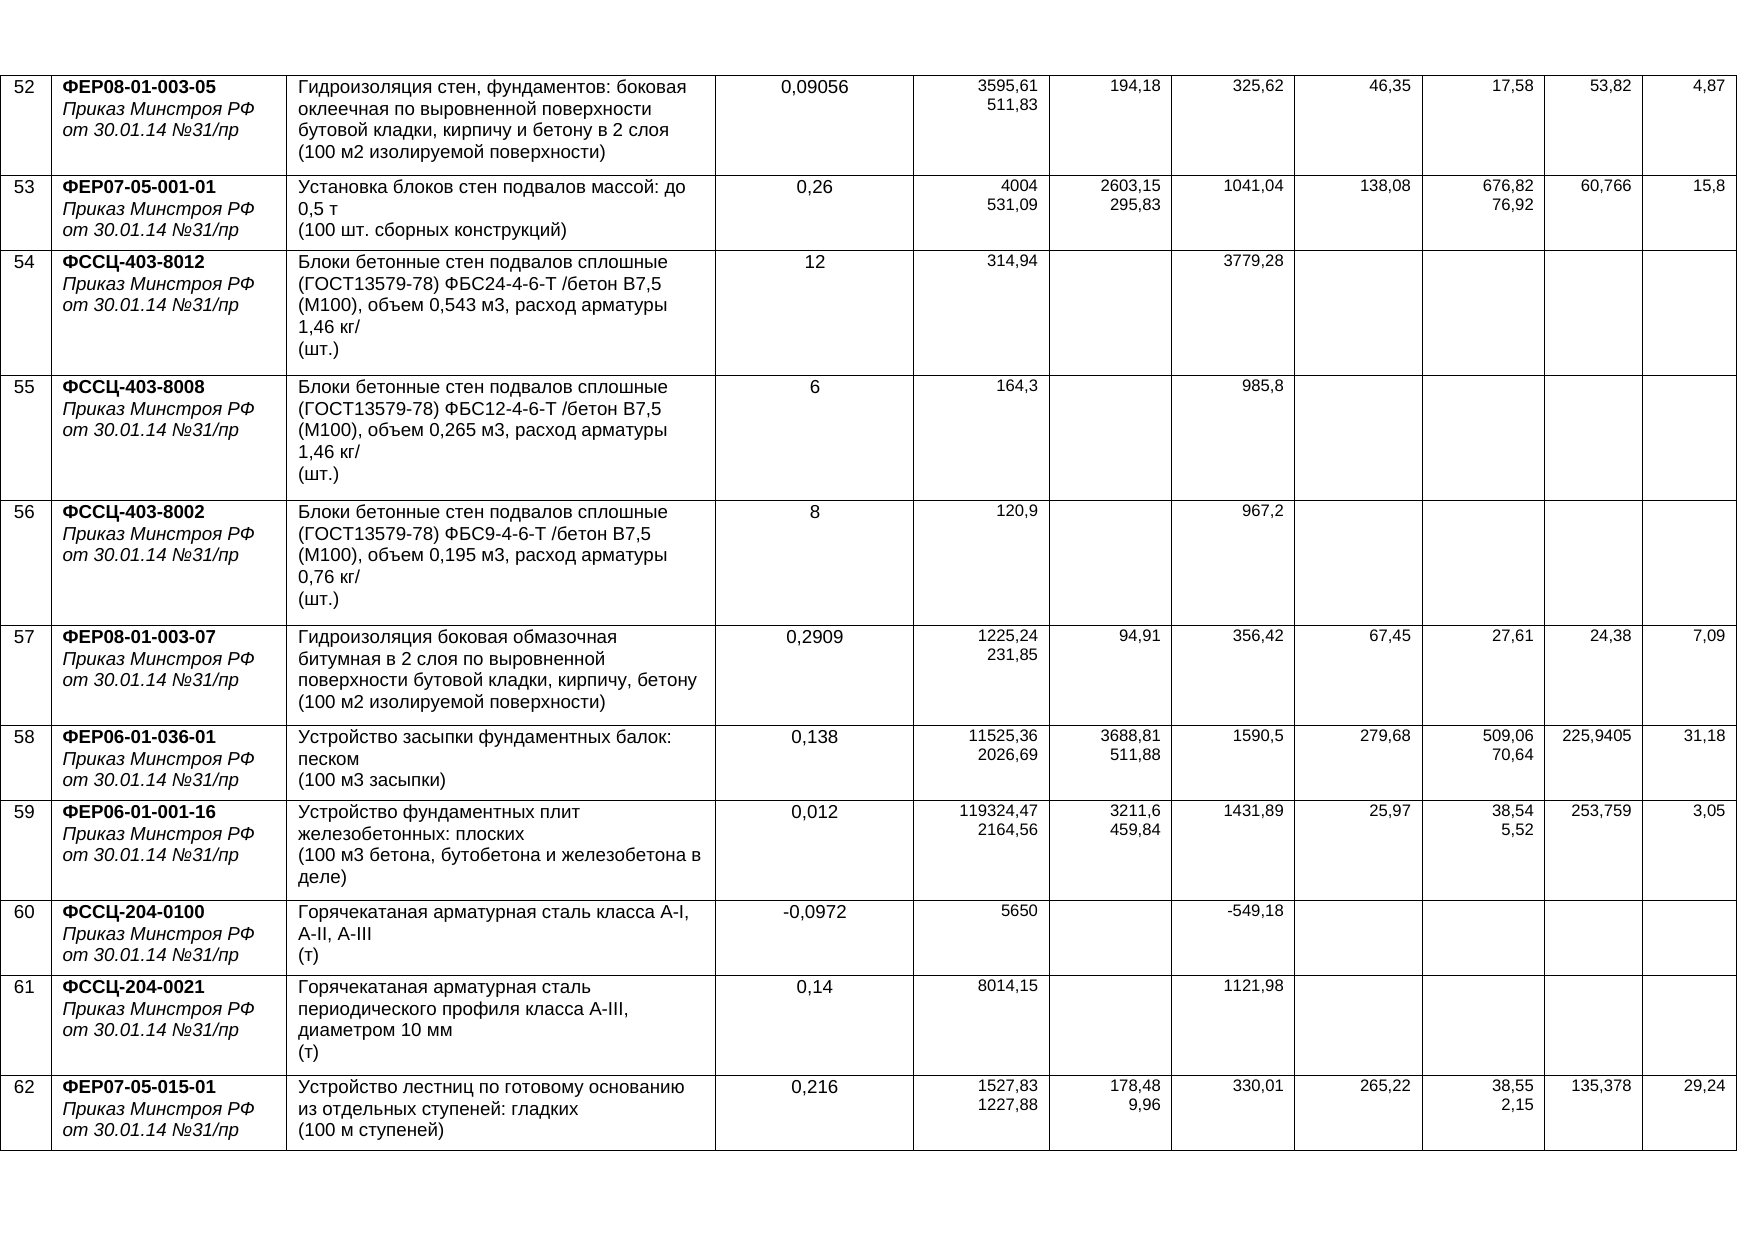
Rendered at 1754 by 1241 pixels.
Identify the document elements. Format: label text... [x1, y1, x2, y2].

table_cell [1050, 251, 1171, 375]
table_cell [1545, 376, 1642, 500]
table_cell ФССЦ-403-8008 Приказ Минстроя РФ от 30.01.14 №31/пр [52, 376, 286, 500]
table_cell 676,82 76,92 [1423, 176, 1544, 250]
table_cell 58 [1, 726, 51, 800]
table_cell ФЕР07-05-001-01 Приказ Минстроя РФ от 30.01.14 №31/пр [52, 176, 286, 250]
table_cell 38,54 5,52 [1423, 801, 1544, 900]
table_cell [1643, 501, 1736, 625]
table_cell 55 [1, 376, 51, 500]
table_cell 29,24 [1643, 1076, 1736, 1150]
table_cell 3595,61 511,83 [914, 76, 1049, 175]
table_cell 8014,15 [914, 976, 1049, 1075]
table_cell 67,45 [1295, 626, 1422, 725]
table_cell 265,22 [1295, 1076, 1422, 1150]
table_cell 1041,04 [1172, 176, 1294, 250]
table_cell 138,08 [1295, 176, 1422, 250]
table_cell [1423, 501, 1544, 625]
table_cell 53 [1, 176, 51, 250]
table_cell 60 [1, 901, 51, 975]
table_cell -549,18 [1172, 901, 1294, 975]
table_cell 0,09056 [716, 76, 913, 175]
table_cell 3211,6 459,84 [1050, 801, 1171, 900]
table_cell 7,09 [1643, 626, 1736, 725]
table_cell Горячекатаная арматурная сталь периодического профиля класса А-III, диаметром 10 мм (т) [287, 976, 715, 1075]
table_cell [1423, 251, 1544, 375]
table_cell 119324,47 2164,56 [914, 801, 1049, 900]
table_cell 3779,28 [1172, 251, 1294, 375]
table_cell 0,26 [716, 176, 913, 250]
table_cell 253,759 [1545, 801, 1642, 900]
table_cell 4004 531,09 [914, 176, 1049, 250]
table_cell Блоки бетонные стен подвалов сплошные (ГОСТ13579-78) ФБС12-4-6-Т /бетон В7,5 (М100), объем 0,265 м3, расход арматуры 1,46 кг/ (шт.) [287, 376, 715, 500]
table_cell 17,58 [1423, 76, 1544, 175]
table_cell 985,8 [1172, 376, 1294, 500]
table_cell 56 [1, 501, 51, 625]
table_cell [1295, 976, 1422, 1075]
table_cell 135,378 [1545, 1076, 1642, 1150]
table_cell Гидроизоляция боковая обмазочная битумная в 2 слоя по выровненной поверхности бутовой кладки, кирпичу, бетону (100 м2 изолируемой поверхности) [287, 626, 715, 725]
table_cell 52 [1, 76, 51, 175]
table_cell 61 [1, 976, 51, 1075]
table_cell ФССЦ-403-8002 Приказ Минстроя РФ от 30.01.14 №31/пр [52, 501, 286, 625]
table_cell Блоки бетонные стен подвалов сплошные (ГОСТ13579-78) ФБС24-4-6-Т /бетон В7,5 (М100), объем 0,543 м3, расход арматуры 1,46 кг/ (шт.) [287, 251, 715, 375]
table_cell 8 [716, 501, 913, 625]
table_cell [1643, 901, 1736, 975]
table_cell [1643, 976, 1736, 1075]
table_cell 120,9 [914, 501, 1049, 625]
table_cell [1050, 376, 1171, 500]
table_cell ФССЦ-204-0021 Приказ Минстроя РФ от 30.01.14 №31/пр [52, 976, 286, 1075]
table_cell [1295, 251, 1422, 375]
table_cell 12 [716, 251, 913, 375]
table_cell 24,38 [1545, 626, 1642, 725]
table_cell Устройство фундаментных плит железобетонных: плоских (100 м3 бетона, бутобетона и железобетона в деле) [287, 801, 715, 900]
table_cell 6 [716, 376, 913, 500]
table_cell 279,68 [1295, 726, 1422, 800]
table_cell 53,82 [1545, 76, 1642, 175]
table_cell 46,35 [1295, 76, 1422, 175]
table_cell 62 [1, 1076, 51, 1150]
table_cell 1225,24 231,85 [914, 626, 1049, 725]
table_cell Блоки бетонные стен подвалов сплошные (ГОСТ13579-78) ФБС9-4-6-Т /бетон В7,5 (М100), объем 0,195 м3, расход арматуры 0,76 кг/ (шт.) [287, 501, 715, 625]
table_cell 54 [1, 251, 51, 375]
table_cell 0,216 [716, 1076, 913, 1150]
table_cell [1295, 376, 1422, 500]
table_cell [1423, 376, 1544, 500]
table_cell ФЕР08-01-003-07 Приказ Минстроя РФ от 30.01.14 №31/пр [52, 626, 286, 725]
table_cell 225,9405 [1545, 726, 1642, 800]
table_cell 325,62 [1172, 76, 1294, 175]
table_cell 178,48 9,96 [1050, 1076, 1171, 1150]
table_cell 2603,15 295,83 [1050, 176, 1171, 250]
table_cell 59 [1, 801, 51, 900]
table_cell 94,91 [1050, 626, 1171, 725]
table_cell 194,18 [1050, 76, 1171, 175]
table_cell 27,61 [1423, 626, 1544, 725]
table_cell 60,766 [1545, 176, 1642, 250]
table_cell Горячекатаная арматурная сталь класса А-I, А-II, А-III (т) [287, 901, 715, 975]
table_cell 1590,5 [1172, 726, 1294, 800]
table_cell [1643, 376, 1736, 500]
table_cell 164,3 [914, 376, 1049, 500]
table_cell [1050, 501, 1171, 625]
table_cell ФЕР08-01-003-05 Приказ Минстроя РФ от 30.01.14 №31/пр [52, 76, 286, 175]
table_cell Гидроизоляция стен, фундаментов: боковая оклеечная по выровненной поверхности бутовой кладки, кирпичу и бетону в 2 слоя (100 м2 изолируемой поверхности) [287, 76, 715, 175]
table_cell 3,05 [1643, 801, 1736, 900]
table_cell 38,55 2,15 [1423, 1076, 1544, 1150]
table_cell [1545, 501, 1642, 625]
table_cell [1545, 901, 1642, 975]
table_cell 509,06 70,64 [1423, 726, 1544, 800]
table_cell 356,42 [1172, 626, 1294, 725]
table_cell [1295, 901, 1422, 975]
table_cell 5650 [914, 901, 1049, 975]
table_cell [1295, 501, 1422, 625]
table_cell 967,2 [1172, 501, 1294, 625]
table_cell 0,138 [716, 726, 913, 800]
table_cell 0,2909 [716, 626, 913, 725]
table_cell ФЕР06-01-001-16 Приказ Минстроя РФ от 30.01.14 №31/пр [52, 801, 286, 900]
table_cell 0,012 [716, 801, 913, 900]
table_cell Устройство лестниц по готовому основанию из отдельных ступеней: гладких (100 м ступеней) [287, 1076, 715, 1150]
table_cell 1121,98 [1172, 976, 1294, 1075]
table_cell ФССЦ-403-8012 Приказ Минстроя РФ от 30.01.14 №31/пр [52, 251, 286, 375]
table_cell ФЕР07-05-015-01 Приказ Минстроя РФ от 30.01.14 №31/пр [52, 1076, 286, 1150]
table_cell 57 [1, 626, 51, 725]
table_cell [1545, 976, 1642, 1075]
table_cell 0,14 [716, 976, 913, 1075]
table_cell 3688,81 511,88 [1050, 726, 1171, 800]
table_cell 330,01 [1172, 1076, 1294, 1150]
table_cell Установка блоков стен подвалов массой: до 0,5 т (100 шт. сборных конструкций) [287, 176, 715, 250]
table_cell 1431,89 [1172, 801, 1294, 900]
table_cell [1545, 251, 1642, 375]
table_cell 31,18 [1643, 726, 1736, 800]
table_cell 1527,83 1227,88 [914, 1076, 1049, 1150]
table_cell 11525,36 2026,69 [914, 726, 1049, 800]
table_cell 4,87 [1643, 76, 1736, 175]
table_cell 25,97 [1295, 801, 1422, 900]
table_cell ФССЦ-204-0100 Приказ Минстроя РФ от 30.01.14 №31/пр [52, 901, 286, 975]
table_cell [1423, 901, 1544, 975]
table_cell [1423, 976, 1544, 1075]
table_cell [1050, 976, 1171, 1075]
table_cell Устройство засыпки фундаментных балок: песком (100 м3 засыпки) [287, 726, 715, 800]
table_cell -0,0972 [716, 901, 913, 975]
table_cell [1050, 901, 1171, 975]
table_cell 314,94 [914, 251, 1049, 375]
table_cell 15,8 [1643, 176, 1736, 250]
table_cell [1643, 251, 1736, 375]
table_cell ФЕР06-01-036-01 Приказ Минстроя РФ от 30.01.14 №31/пр [52, 726, 286, 800]
